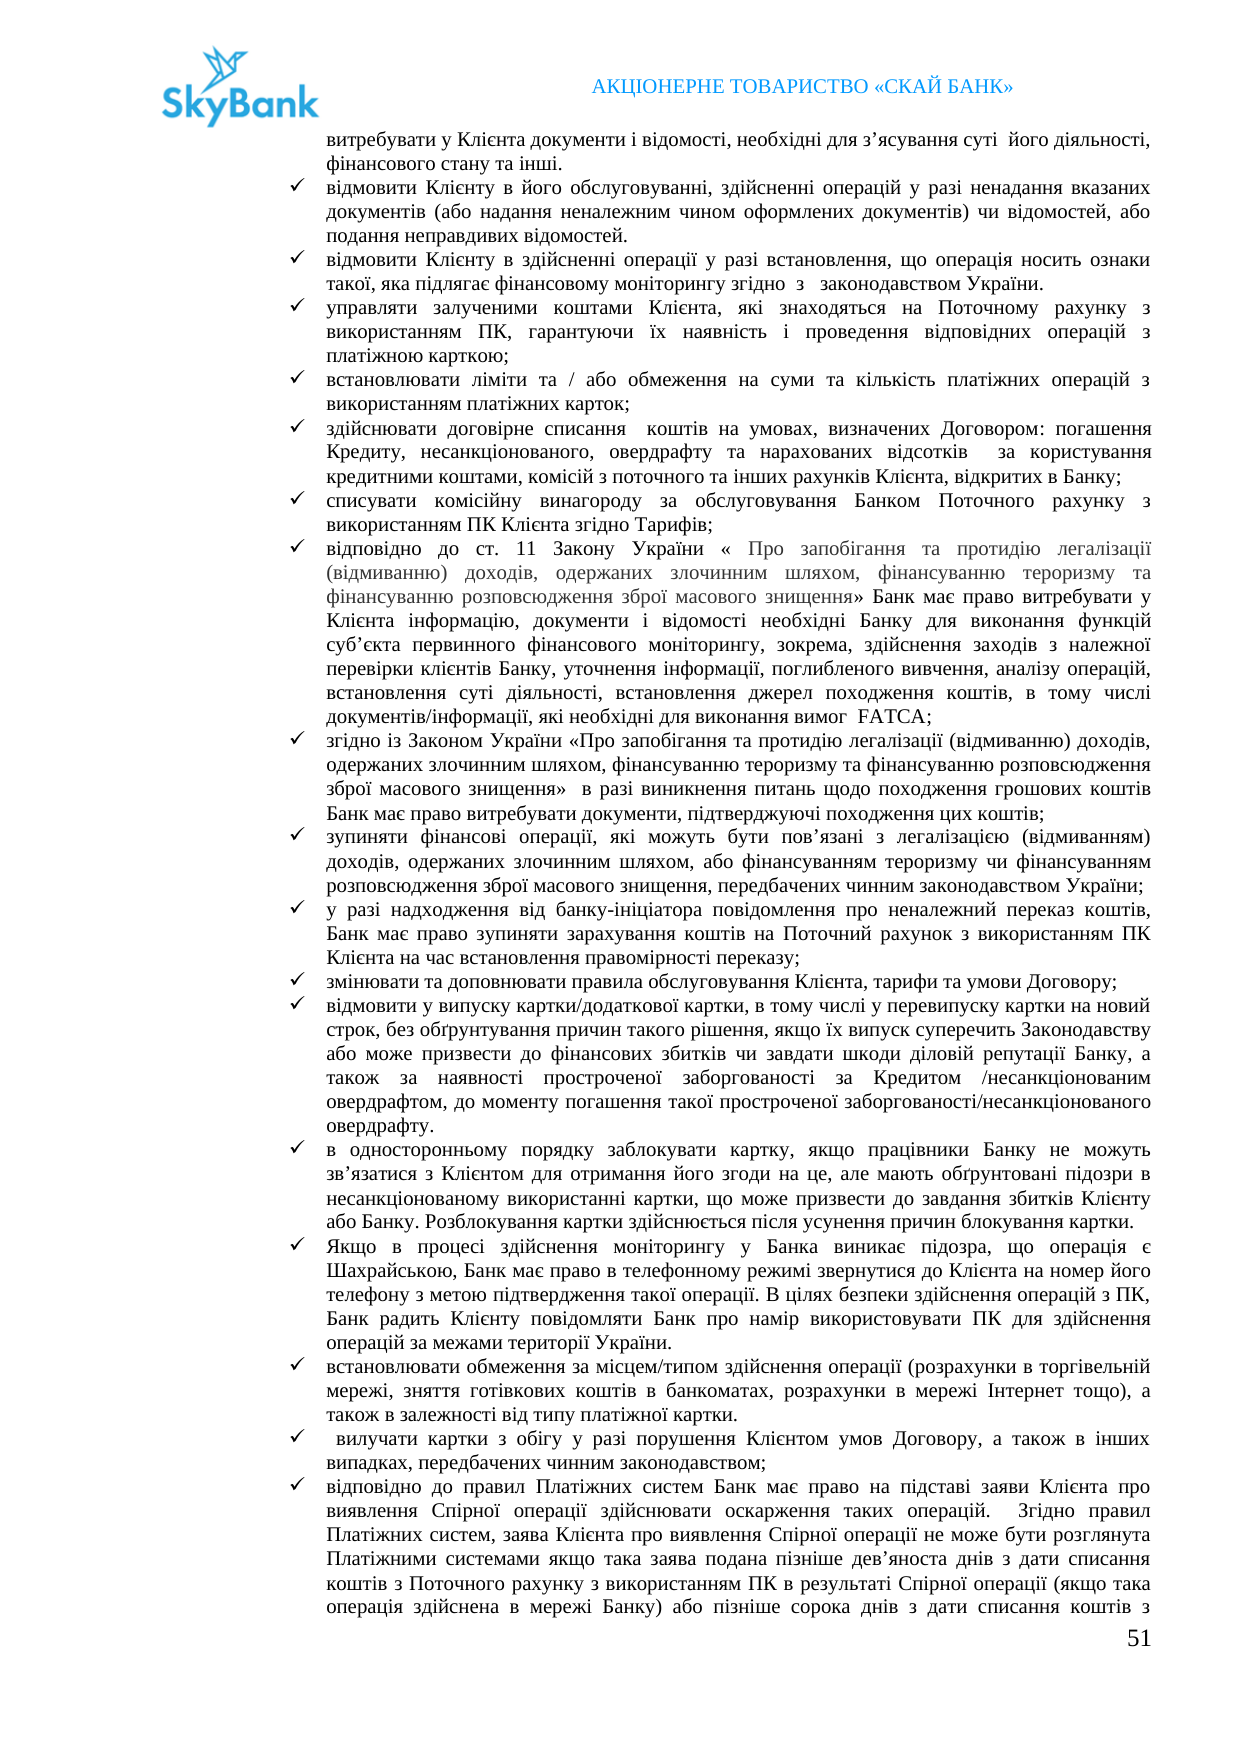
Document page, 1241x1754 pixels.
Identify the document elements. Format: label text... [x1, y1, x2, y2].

list здійснювати договірне списання коштів на умовах, визначених Договором: погашення Кредиту, несанкціонованого, овердрафту та нарахованих відсотків за користування кредитними коштами, комісій з поточного та інших рахунків Клієнта, відкритих в Банку; [288, 415, 1152, 488]
list в односторонньому порядку заблокувати картку, якщо працівники Банку не можуть зв’язатися з Клієнтом для отримання його згоди на це, але мають обґрунтовані підозри в несанкціонованому використанні картки, що може призвести до завдання збитків Клієнту або Банку. Розблокування картки здійснюється після усунення причин блокування картки. [288, 1137, 1152, 1233]
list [288, 127, 1152, 175]
list відмовити Клієнту в здійсненні операції у разі встановлення, що операція носить ознаки такої, яка підлягає фінансовому моніторингу згідно з законодавством України. [288, 247, 1152, 295]
list списувати комісійну винагороду за обслуговування Банком Поточного рахунку з використанням ПК Клієнта згідно Тарифів; [288, 488, 1152, 536]
list зупиняти фінансові операції, які можуть бути пов’язані з легалізацією (відмиванням) доходів, одержаних злочинним шляхом, або фінансуванням тероризму чи фінансуванням розповсюдження зброї масового знищення, передбачених чинним законодавством України; [288, 824, 1152, 897]
list встановлювати ліміти та / або обмеження на суми та кількість платіжних операцій з використанням платіжних карток; [288, 367, 1152, 415]
list Якщо в процесі здійснення моніторингу у Банка виникає підозра, що операція є Шахрайською, Банк має право в телефонному режимі звернутися до Клієнта на номер його телефону з метою підтвердження такої операції. В цілях безпеки здійснення операцій з ПК, Банк радить Клієнту повідомляти Банк про намір використовувати ПК для здійснення операцій за межами території України. [288, 1233, 1152, 1354]
list вилучати картки з обігу у разі порушення Клієнтом умов Договору, а також в інших випадках, передбачених чинним законодавством; [288, 1426, 1152, 1474]
list відмовити у випуску картки/додаткової картки, в тому числі у перевипуску картки на новий строк, без обґрунтування причин такого рішення, якщо їх випуск суперечить Законодавству або може призвести до фінансових збитків чи завдати шкоди діловій репутації Банку, а також за наявності простроченої заборгованості за Кредитом /несанкціонованим овердрафтом, до моменту погашення такої простроченої заборгованості/несанкціонованого овердрафту. [288, 993, 1152, 1137]
list управляти залученими коштами Клієнта, які знаходяться на Поточному рахунку з використанням ПК, гарантуючи їх наявність і проведення відповідних операцій з платіжною карткою; [288, 295, 1152, 367]
list згідно із Законом України «Про запобігання та протидію легалізації (відмиванню) доходів, одержаних злочинним шляхом, фінансуванню тероризму та фінансуванню розповсюдження зброї масового знищення» в разі виникнення питань щодо походження грошових коштів Банк має право витребувати документи, підтверджуючі походження цих коштів; [288, 728, 1152, 824]
list змінювати та доповнювати правила обслуговування Клієнта, тарифи та умови Договору; [288, 969, 1152, 993]
list встановлювати обмеження за місцем/типом здійснення операції (розрахунки в торгівельній мережі, зняття готівкових коштів в банкоматах, розрахунки в мережі Інтернет тощо), а також в залежності від типу платіжної картки. [288, 1354, 1152, 1426]
picture [142, 35, 349, 140]
list відмовити Клієнту в його обслуговуванні, здійсненні операцій у разі ненадання вказаних документів (або надання неналежним чином оформлених документів) чи відомостей, або подання неправдивих відомостей. [288, 175, 1152, 247]
list відповідно до ст. 11 Закону України « Про запобігання та протидію легалізації (відмиванню) доходів, одержаних злочинним шляхом, фінансуванню тероризму та фінансуванню розповсюдження зброї масового знищення» Банк має право витребувати у Клієнта інформацію, документи і відомості необхідні Банку для виконання функцій суб’єкта первинного фінансового моніторингу, зокрема, здійснення заходів з належної перевірки клієнтів Банку, уточнення інформації, поглибленого вивчення, аналізу операцій, встановлення суті діяльності, встановлення джерел походження коштів, в тому числі документів/інформації, які необхідні для виконання вимог FATCA; [288, 536, 1152, 728]
list у разі надходження від банку-ініціатора повідомлення про неналежний переказ коштів, Банк має право зупиняти зарахування коштів на Поточний рахунок з використанням ПК Клієнта на час встановлення правомірності переказу; [288, 897, 1152, 969]
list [288, 1474, 1152, 1618]
